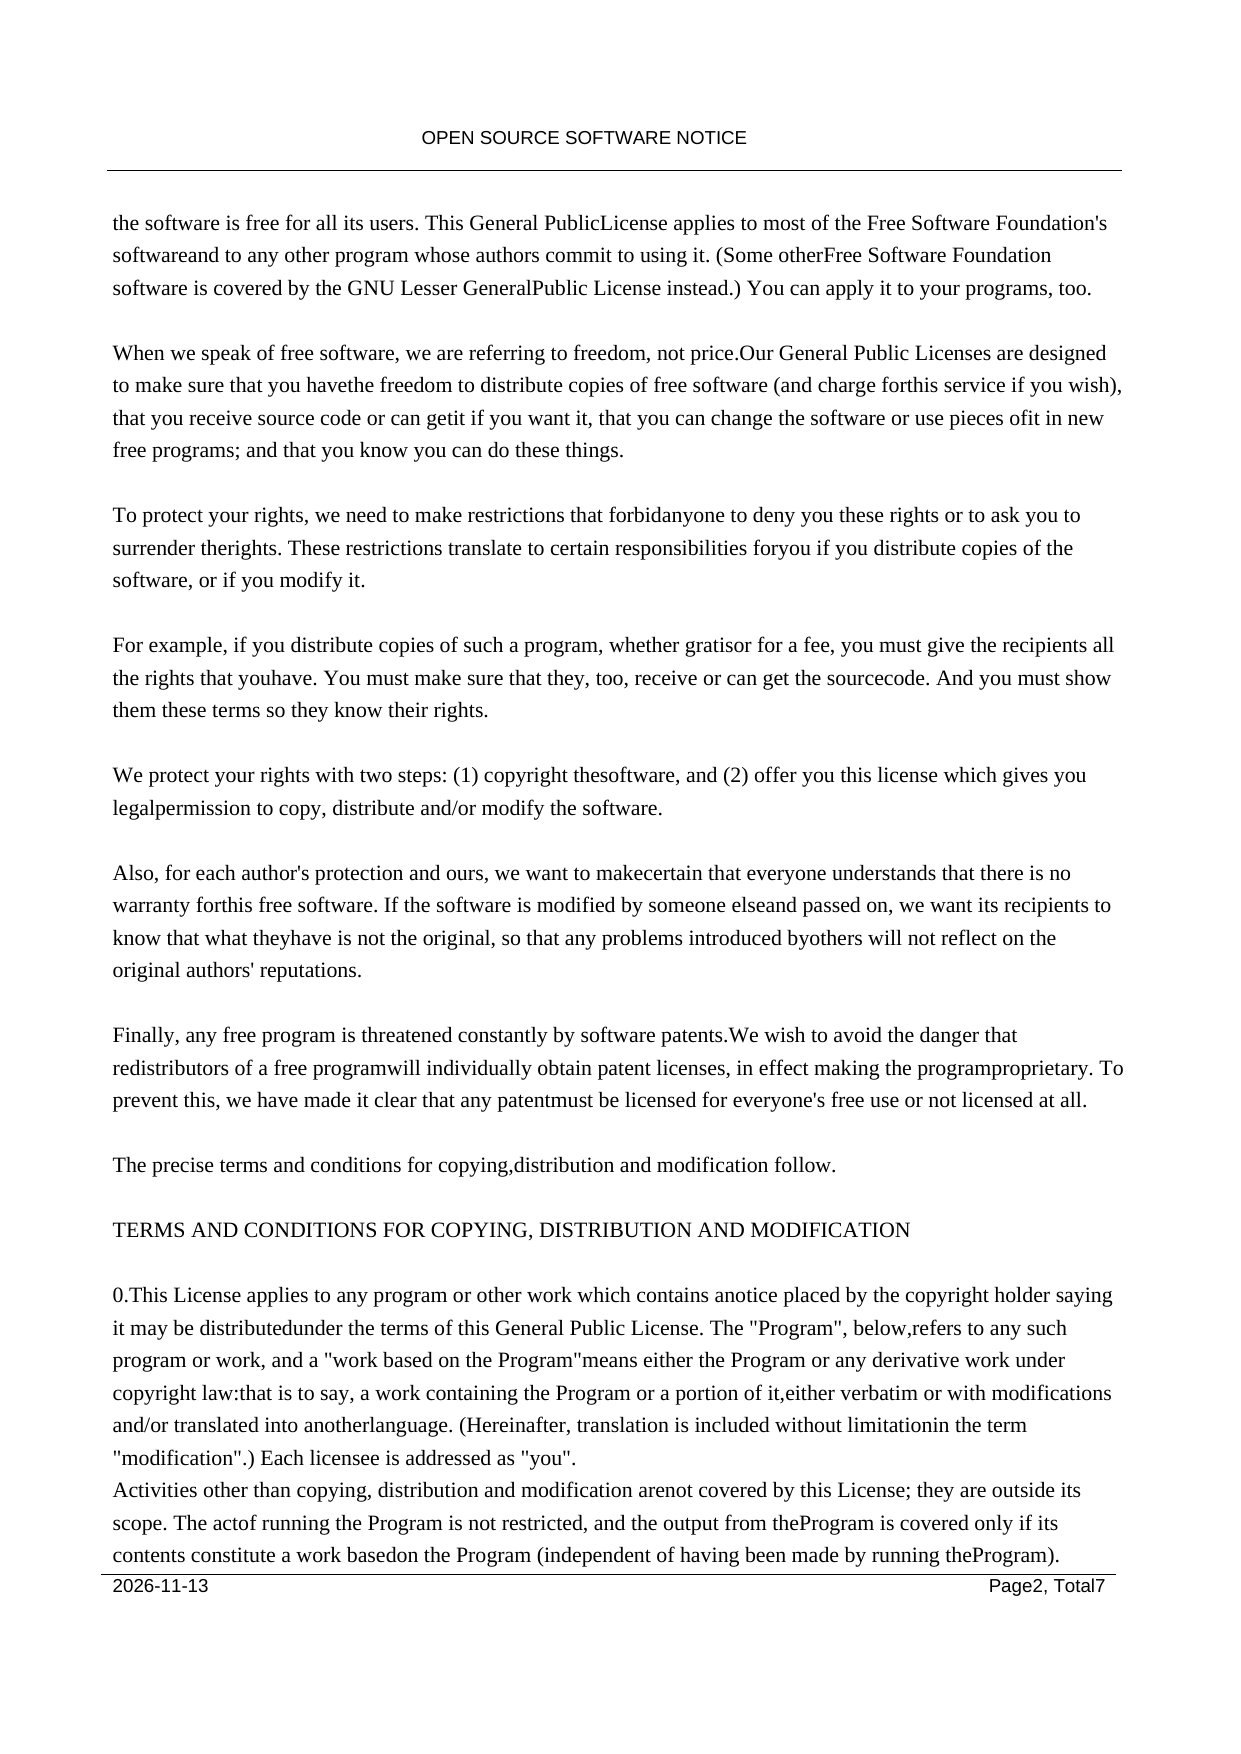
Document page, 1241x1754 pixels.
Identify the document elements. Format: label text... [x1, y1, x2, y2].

text For example, if you distribute copies of such a program, whether gratisor for a fee, you must give the recipients all the rights that youhave. You must make sure that they, too, receive or can get the sourcecode. And you must show them these terms so they know their rights. [112, 629, 1128, 726]
text TERMS AND CONDITIONS FOR COPYING, DISTRIBUTION AND MODIFICATION [112, 1214, 1128, 1246]
text When we speak of free software, we are referring to freedom, not price.Our General Public Licenses are designed to make sure that you havethe freedom to distribute copies of free software (and charge forthis service if you wish), that you receive source code or can getit if you want it, that you can change the software or use pieces ofit in new free programs; and that you know you can do these things. [112, 336, 1128, 466]
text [112, 206, 1128, 304]
text The precise terms and conditions for copying,distribution and modification follow. [112, 1149, 1128, 1181]
text Finally, any free program is threatened constantly by software patents.We wish to avoid the danger that redistributors of a free programwill individually obtain patent licenses, in effect making the programproprietary. To prevent this, we have made it clear that any patentmust be licensed for everyone's free use or not licensed at all. [112, 1019, 1128, 1116]
text 0.This License applies to any program or other work which contains anotice placed by the copyright holder saying it may be distributedunder the terms of this General Public License. The "Program", below,refers to any such program or work, and a "work based on the Program"means either the Program or any derivative work under copyright law:that is to say, a work containing the Program or a portion of it,either verbatim or with modifications and/or translated into anotherlanguage. (Hereinafter, translation is included without limitationin the term "modification".) Each licensee is addressed as "you". [112, 1279, 1128, 1474]
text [112, 1474, 1128, 1571]
text We protect your rights with two steps: (1) copyright thesoftware, and (2) offer you this license which gives you legalpermission to copy, distribute and/or modify the software. [112, 759, 1128, 824]
text To protect your rights, we need to make restrictions that forbidanyone to deny you these rights or to ask you to surrender therights. These restrictions translate to certain responsibilities foryou if you distribute copies of the software, or if you modify it. [112, 499, 1128, 596]
text Also, for each author's protection and ours, we want to makecertain that everyone understands that there is no warranty forthis free software. If the software is modified by someone elseand passed on, we want its recipients to know that what theyhave is not the original, so that any problems introduced byothers will not reflect on the original authors' reputations. [112, 856, 1128, 986]
